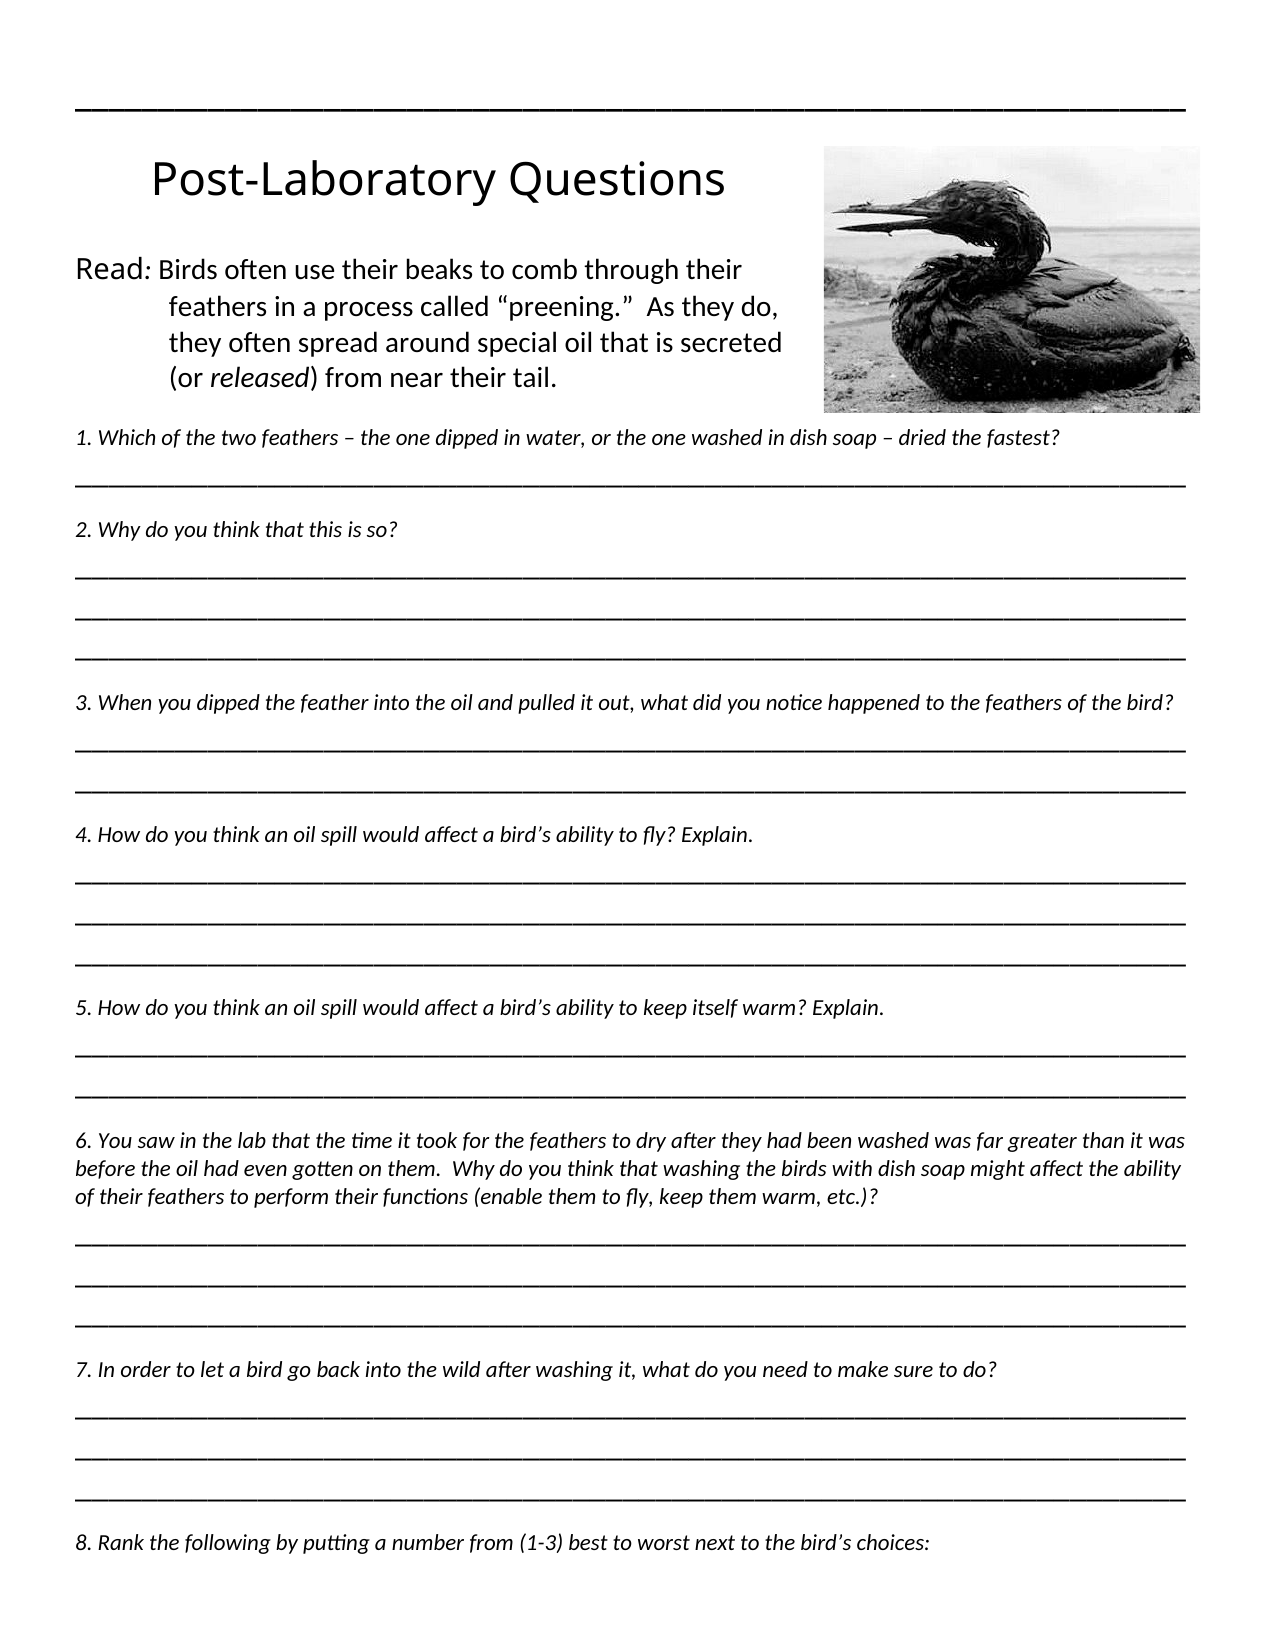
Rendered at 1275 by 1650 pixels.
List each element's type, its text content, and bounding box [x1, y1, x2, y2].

text 6. You saw in the lab that the time it took for the feathers to dry after they had been washed was far greater than it was before the oil had even gotten on them. Why do you think that washing the birds with dish soap might affect the ability of their feathers to perform their functions (enable them to fly, keep them warm, etc.)? [75, 1126, 1200, 1210]
text 2. Why do you think that this is so? [75, 515, 1200, 543]
text ___________________________________________________________________ [75, 1251, 1200, 1291]
text 7. In order to let a bird go back into the wild after washing it, what do you need to make sure to do? [75, 1355, 1200, 1383]
table_header [813, 147, 1211, 423]
text 3. When you dipped the feather into the oil and pulled it out, what did you notice happened to the feathers of the bird? [75, 688, 1200, 716]
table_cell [64, 75, 1211, 144]
text ___________________________________________________________________ [75, 716, 1200, 757]
text ___________________________________________________________________ [75, 1424, 1200, 1464]
text ___________________________________________________________________ [75, 624, 1200, 665]
text ___________________________________________________________________ [75, 451, 1200, 492]
text ___________________________________________________________________ [75, 584, 1200, 624]
text ___________________________________________________________________ [75, 757, 1200, 797]
text ___________________________________________________________________ [75, 889, 1200, 930]
table_header Post-Laboratory Questions Read: Birds often use their beaks to comb through their feathers in a process called “preening.” As they do, they often spread around special oil that is secreted (or released) from near their tail. [64, 147, 813, 423]
text 1. Which of the two feathers – the one dipped in water, or the one washed in dish soap – dried the fastest? [75, 423, 1200, 451]
text ___________________________________________________________________ [75, 1383, 1200, 1424]
text ___________________________________________________________________ [75, 848, 1200, 889]
text 4. How do you think an oil spill would affect a bird’s ability to fly? Explain. [75, 820, 1200, 848]
text ___________________________________________________________________ [75, 1291, 1200, 1332]
text ___________________________________________________________________ [75, 543, 1200, 584]
text ___________________________________________________________________ [75, 1210, 1200, 1251]
text ___________________________________________________________________ [75, 930, 1200, 971]
text ___________________________________________________________________ [75, 1022, 1200, 1062]
text ___________________________________________________________________ [75, 1062, 1200, 1103]
text ___________________________________________________________________ [75, 1464, 1200, 1505]
text 8. Rank the following by putting a number from (1-3) best to worst next to the bird’s choices: [75, 1528, 1200, 1556]
text 5. How do you think an oil spill would affect a bird’s ability to keep itself warm? Explain. [75, 993, 1200, 1022]
